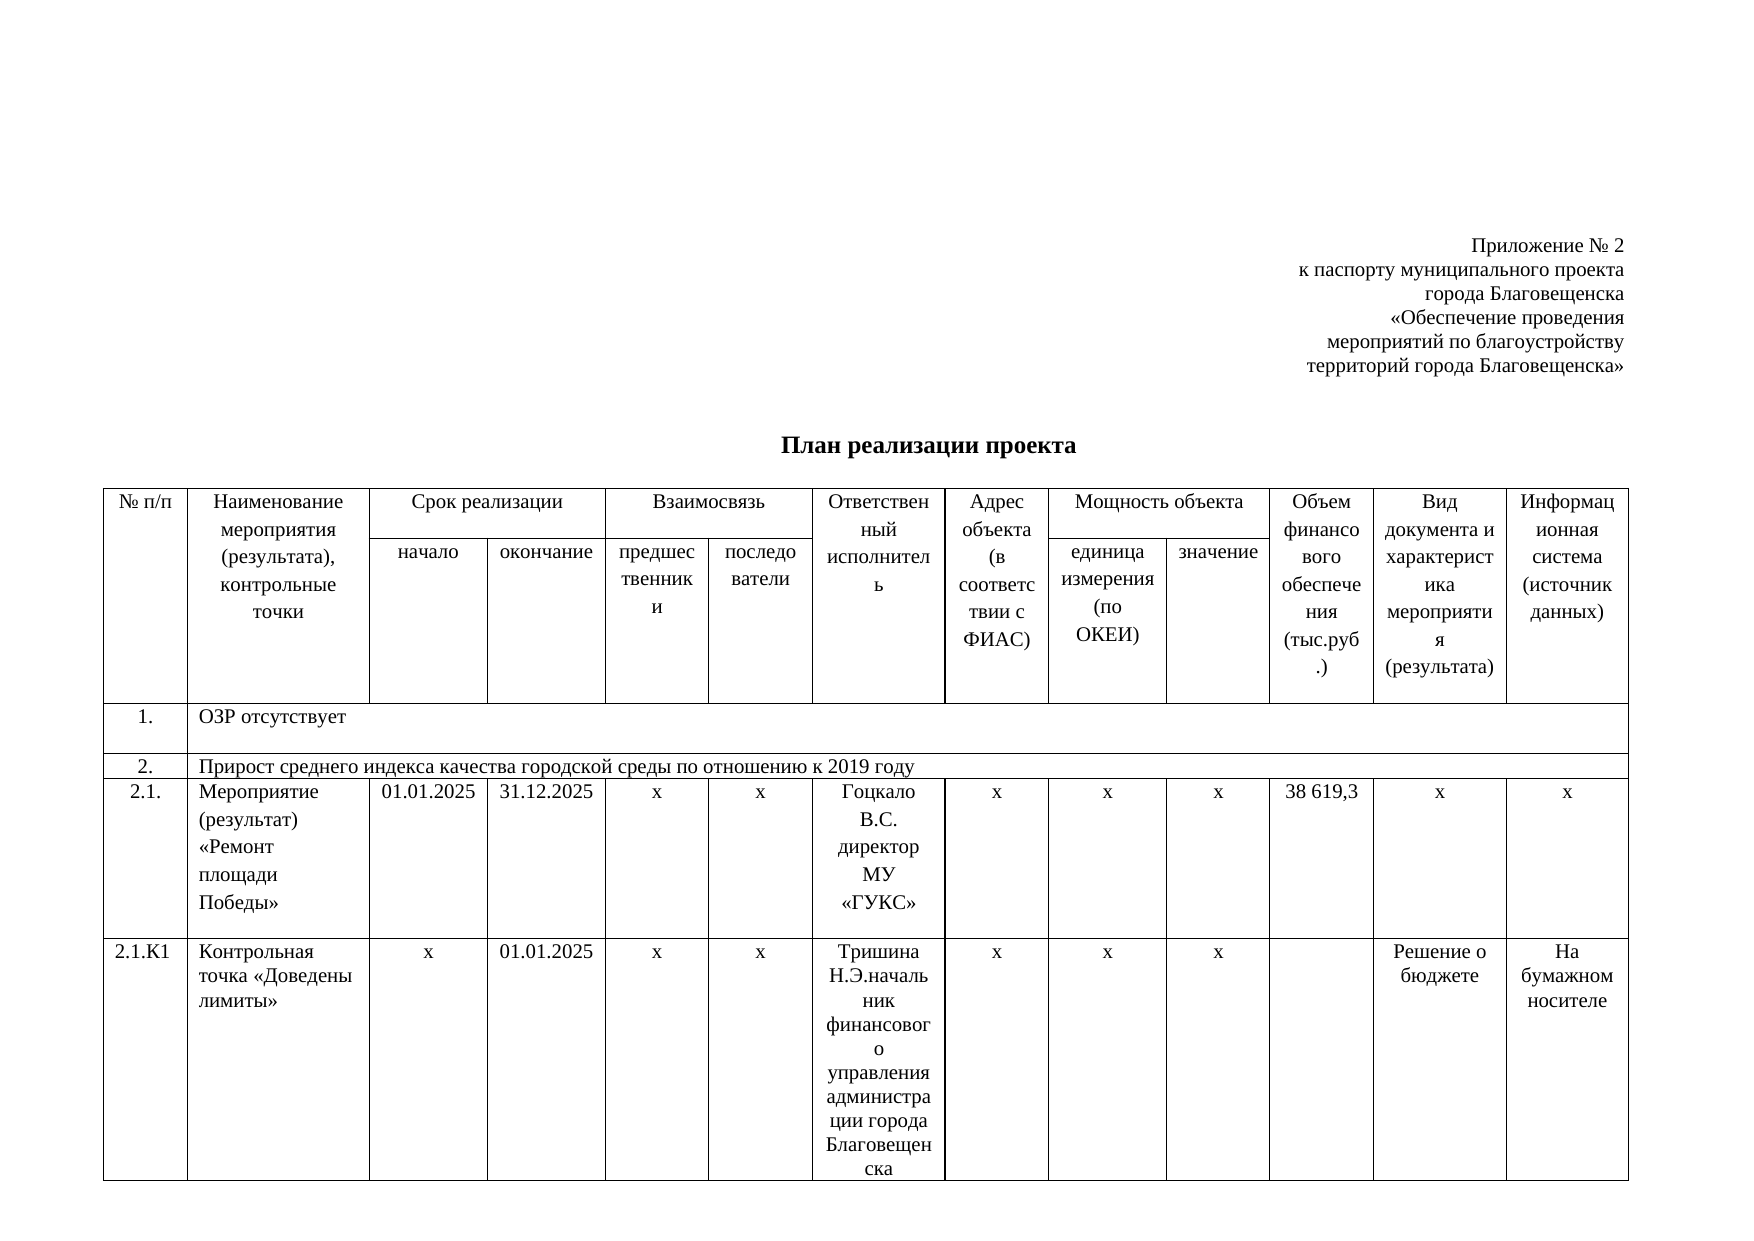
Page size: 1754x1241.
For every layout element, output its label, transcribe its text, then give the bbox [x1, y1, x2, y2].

table_header Адрес объекта (в соответствии с ФИАС) [946, 489, 1048, 703]
table_header Срок реализации [370, 489, 605, 538]
table_cell х [1167, 939, 1269, 1180]
table_header Объем финансового обеспечения (тыс.руб.) [1270, 489, 1373, 703]
table_cell ОЗР отсутствует [188, 704, 1628, 753]
table_cell х [709, 779, 812, 938]
table_cell 2.1.К1 [104, 939, 187, 1180]
text План реализации проекта [192, 430, 1665, 459]
table_cell х [1374, 779, 1506, 938]
table_cell предшественники [606, 539, 708, 703]
table_cell х [709, 939, 812, 1180]
table_cell последователи [709, 539, 812, 703]
table_cell х [1167, 779, 1269, 938]
table_cell 2.1. [104, 779, 187, 938]
table_header Информационная система (источник данных) [1507, 489, 1628, 703]
table_header Вид документа и характеристика мероприятия (результата) [1374, 489, 1506, 703]
table_header Взаимосвязь [606, 489, 812, 538]
table_cell единица измерения (по ОКЕИ) [1049, 539, 1166, 703]
table_cell х [946, 939, 1048, 1180]
table_cell начало [370, 539, 487, 703]
table_cell х [606, 779, 708, 938]
table_cell 38 619,3 [1270, 779, 1373, 938]
table_cell Прирост среднего индекса качества городской среды по отношению к 2019 году [188, 754, 1628, 778]
table_header № п/п [104, 489, 187, 703]
table_header Мощность объекта [1049, 489, 1269, 538]
table_cell 2. [104, 754, 187, 778]
table_cell х [606, 939, 708, 1180]
table_cell Решение о бюджете [1374, 939, 1506, 1180]
table_cell 1. [104, 704, 187, 753]
table_cell Гоцкало В.С. директор МУ «ГУКС» [813, 779, 944, 938]
table_cell окончание [488, 539, 605, 703]
table_cell х [1049, 779, 1166, 938]
table_cell х [1507, 779, 1628, 938]
table_cell 01.01.2025 [488, 939, 605, 1180]
table_cell [1270, 939, 1373, 1180]
table_cell 31.12.2025 [488, 779, 605, 938]
text города Благовещенска [193, 281, 1624, 305]
table_cell х [946, 779, 1048, 938]
text Приложение № 2 [193, 233, 1624, 257]
table_cell Мероприятие (результат) «Ремонт площади Победы» [188, 779, 369, 938]
table_header Наименование мероприятия (результата), контрольные точки [188, 489, 369, 703]
text «Обеспечение проведения [193, 305, 1624, 329]
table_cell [1507, 939, 1628, 1180]
table_cell 01.01.2025 [370, 779, 487, 938]
table_cell Тришина Н.Э.начальник финансового управления администрации города Благовещенска [813, 939, 944, 1180]
table_cell значение [1167, 539, 1269, 703]
table_cell х [1049, 939, 1166, 1180]
table_header Ответственный исполнитель [813, 489, 944, 703]
text территорий города Благовещенска» [193, 353, 1624, 377]
table_cell х [370, 939, 487, 1180]
text к паспорту муниципального проекта [193, 257, 1624, 281]
table_cell Контрольная точка «Доведены лимиты» [188, 939, 369, 1180]
text мероприятий по благоустройству [193, 329, 1624, 353]
